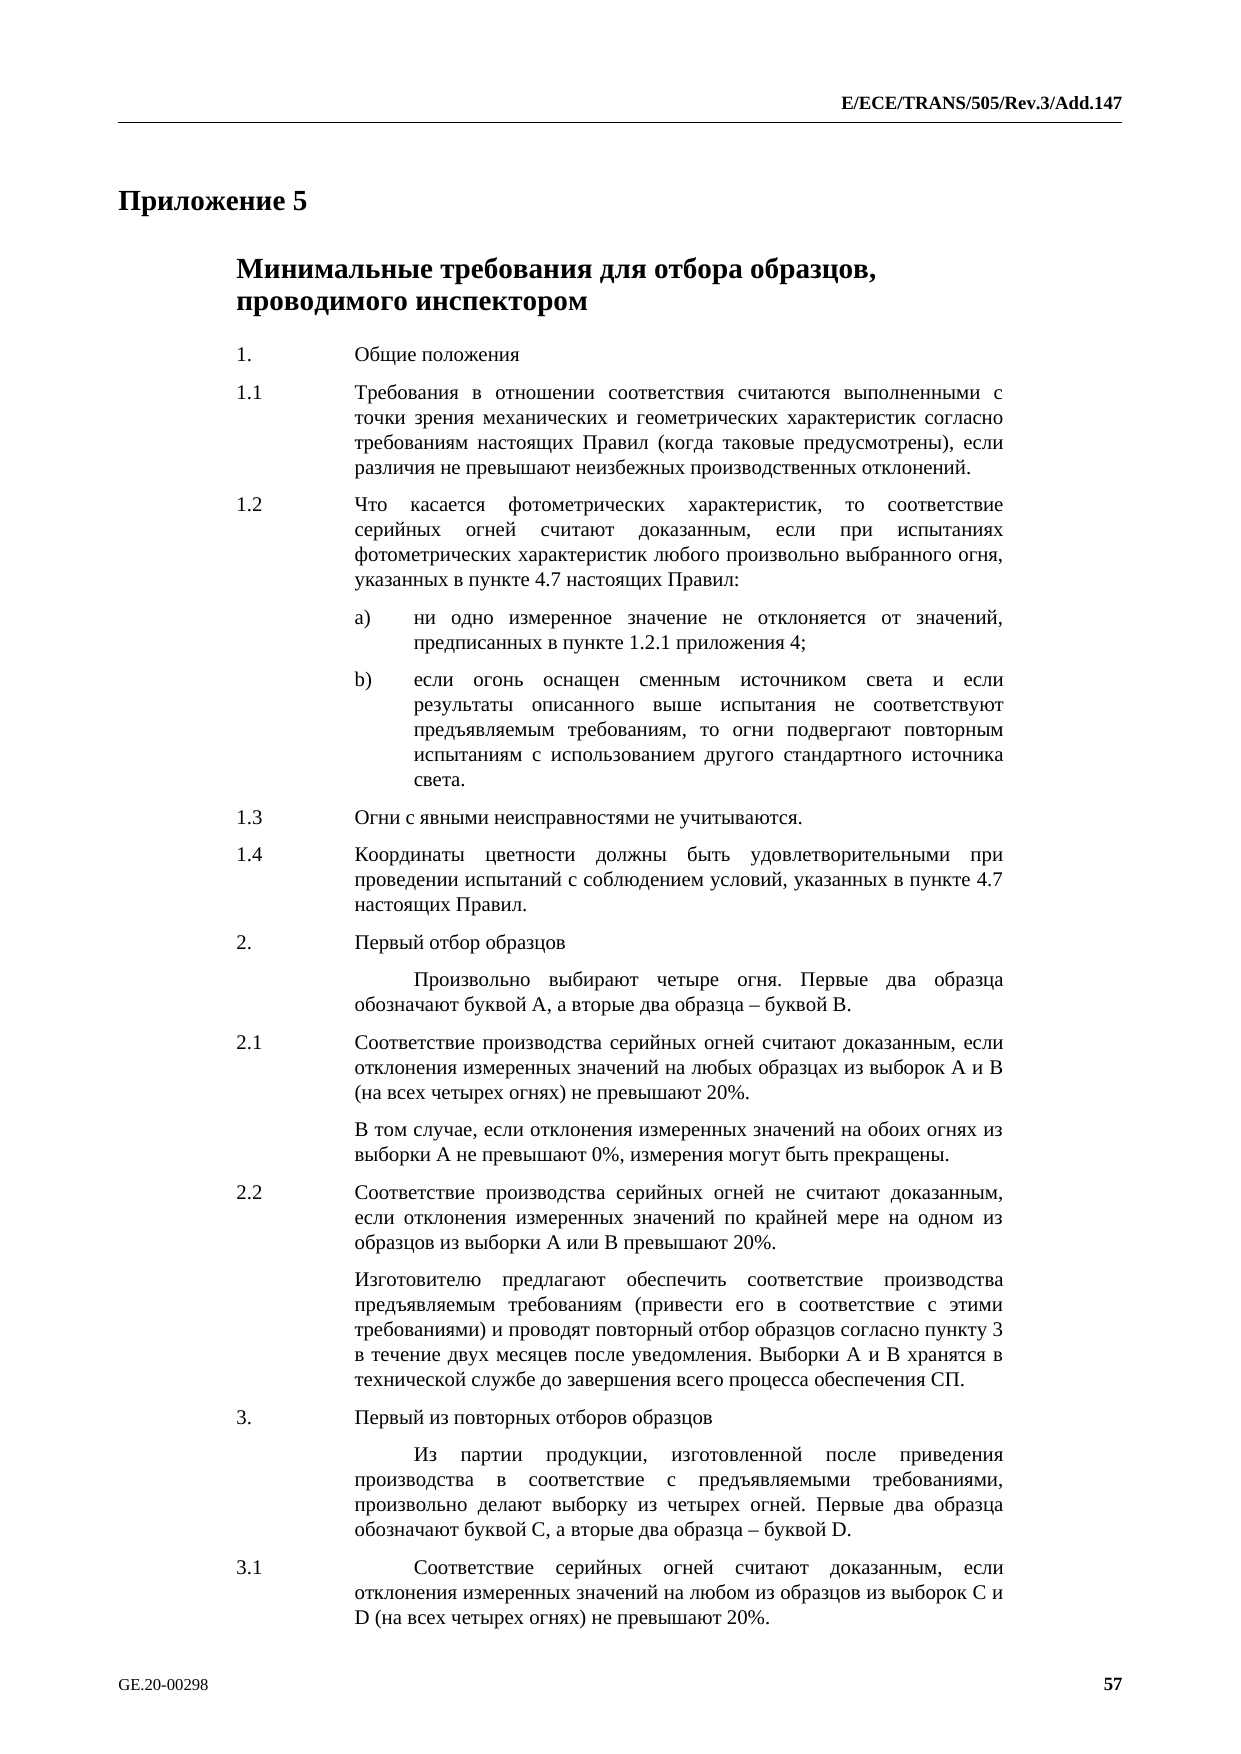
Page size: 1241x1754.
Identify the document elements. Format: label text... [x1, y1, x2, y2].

text 1.1 Требования в отношении соответствия считаются выполненными с точки зрения механических и геометрических характеристик согласно требованиям настоящих Правил (когда таковые предусмотрены), если различия не превышают неизбежных производственных отклонений. [236, 379, 1004, 479]
text Изготовителю предлагают обеспечить соответствие производства предъявляемым требованиям (привести его в соответствие с этими требованиями) и проводят повторный отбор образцов согласно пункту 3 в течение двух месяцев после уведомления. Выборки A и B хранятся в технической службе до завершения всего процесса обеспечения СП. [354, 1266, 1004, 1391]
text 1.2 Что касается фотометрических характеристик, то соответствие серийных огней считают доказанным, если при испытаниях фотометрических характеристик любого произвольно выбранного огня, указанных в пункте 4.7 настоящих Правил: [236, 491, 1004, 591]
text Произвольно выбирают четыре огня. Первые два образца обозначают буквой А, а вторые два образца – буквой В. [354, 966, 1004, 1016]
text 2.1 Соответствие производства серийных огней считают доказанным, если отклонения измеренных значений на любых образцах из выборок A и B (на всех четырех огнях) не превышают 20%. [236, 1029, 1004, 1104]
text Минимальные требования для отбора образцов, проводимого инспектором [118, 254, 1004, 316]
text Из партии продукции, изготовленной после приведения производства в соответствие с предъявляемыми требованиями, произвольно делают выборку из четырех огней. Первые два образца обозначают буквой С, а вторые два образца – буквой D. [354, 1441, 1004, 1541]
text Приложение 5 [118, 185, 1004, 216]
text 2. Первый отбор образцов [236, 929, 1004, 954]
text В том случае, если отклонения измеренных значений на обоих огнях из выборки А не превышают 0%, измерения могут быть прекращены. [354, 1116, 1004, 1166]
text 3. Первый из повторных отборов образцов [236, 1404, 1004, 1429]
text 1.4 Координаты цветности должны быть удовлетворительными при проведении испытаний с соблюдением условий, указанных в пункте 4.7 настоящих Правил. [236, 841, 1004, 916]
text b) если огонь оснащен сменным источником света и если результаты описанного выше испытания не соответствуют предъявляемым требованиям, то огни подвергают повторным испытаниям с использованием другого стандартного источника света. [354, 666, 1004, 791]
text 2.2 Соответствие производства серийных огней не считают доказанным, если отклонения измеренных значений по крайней мере на одном из образцов из выборки A или B превышают 20%. [236, 1179, 1004, 1254]
text 1.3 Огни с явными неисправностями не учитываются. [236, 804, 1004, 829]
text a) ни одно измеренное значение не отклоняется от значений, предписанных в пункте 1.2.1 приложения 4; [354, 604, 1004, 654]
text 1. Общие положения [236, 341, 1004, 366]
text 3.1 Соответствие серийных огней считают доказанным, если отклонения измеренных значений на любом из образцов из выборок C и D (на всех четырех огнях) не превышают 20%. [236, 1554, 1004, 1629]
